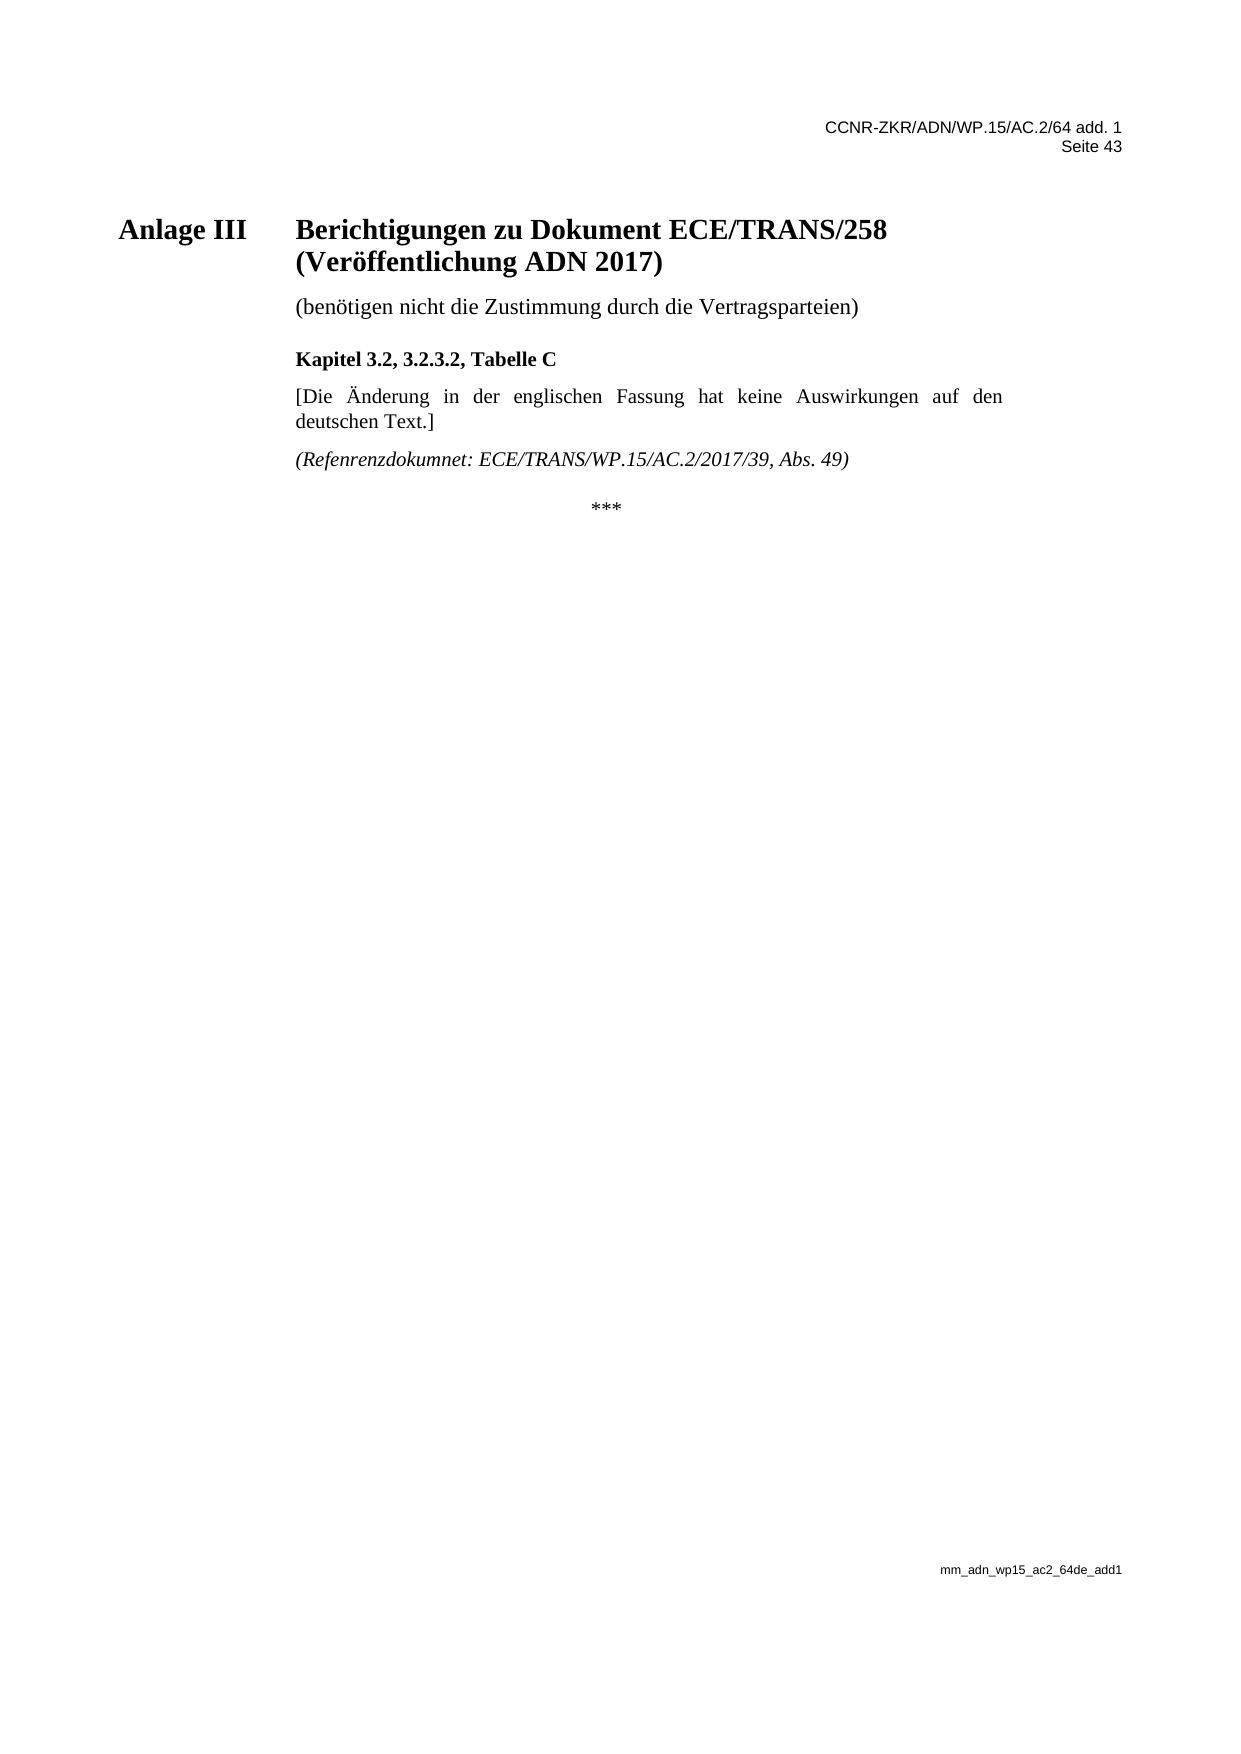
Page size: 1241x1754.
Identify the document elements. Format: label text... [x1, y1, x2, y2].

text *** [236, 496, 1004, 521]
text [Die Änderung in der englischen Fassung hat keine Auswirkungen auf den deutschen Text.] [295, 383, 1004, 433]
text (benötigen nicht die Zustimmung durch die Vertragsparteien) [295, 290, 1004, 321]
text Kapitel 3.2, 3.2.3.2, Tabelle C [295, 346, 1004, 371]
text (Refenrenzdokumnet: ECE/TRANS/WP.15/AC.2/2017/39, Abs. 49) [295, 446, 1004, 471]
text Anlage III Berichtigungen zu Dokument ECE/TRANS/258 (Veröffentlichung ADN 2017) [118, 215, 1004, 277]
